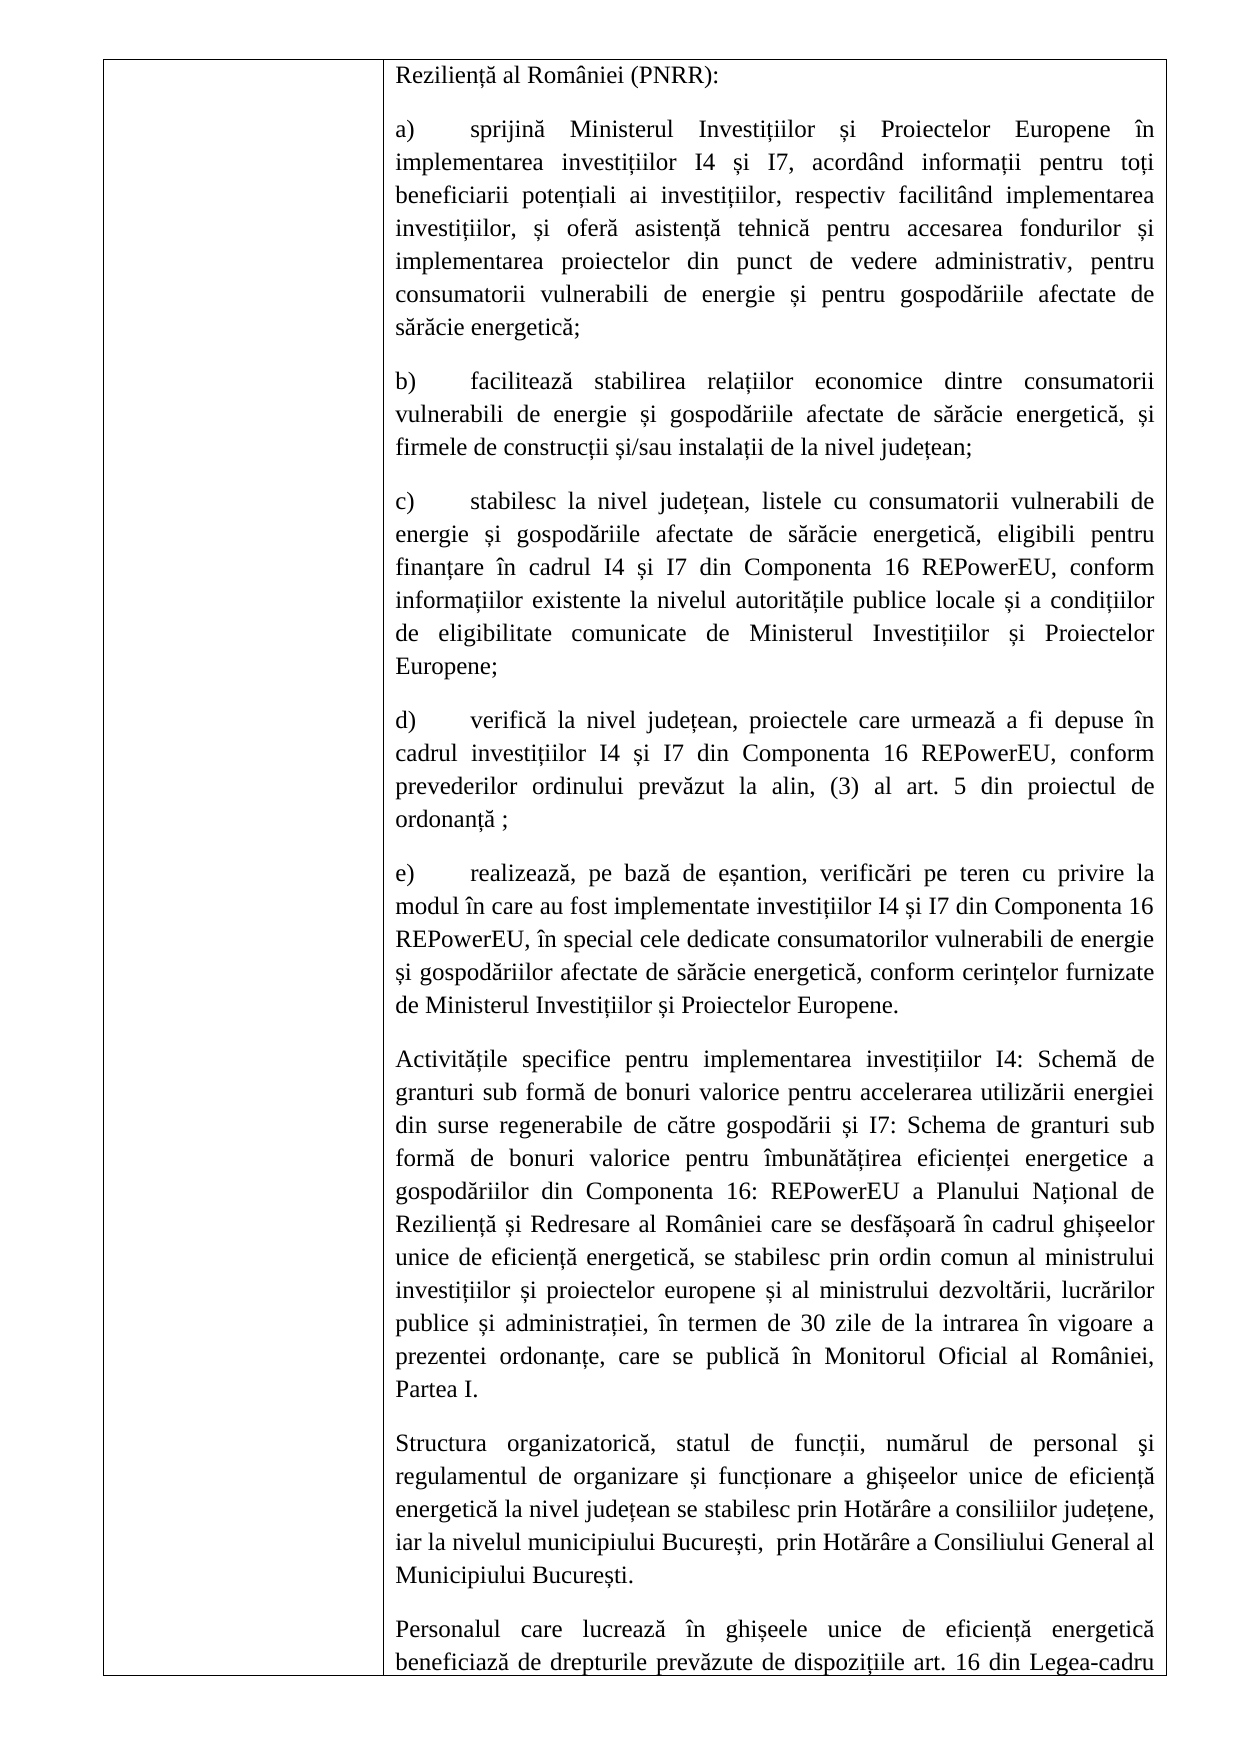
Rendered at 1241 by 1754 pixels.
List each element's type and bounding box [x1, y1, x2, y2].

table_cell [104, 60, 383, 1675]
table_cell [384, 60, 1166, 1675]
